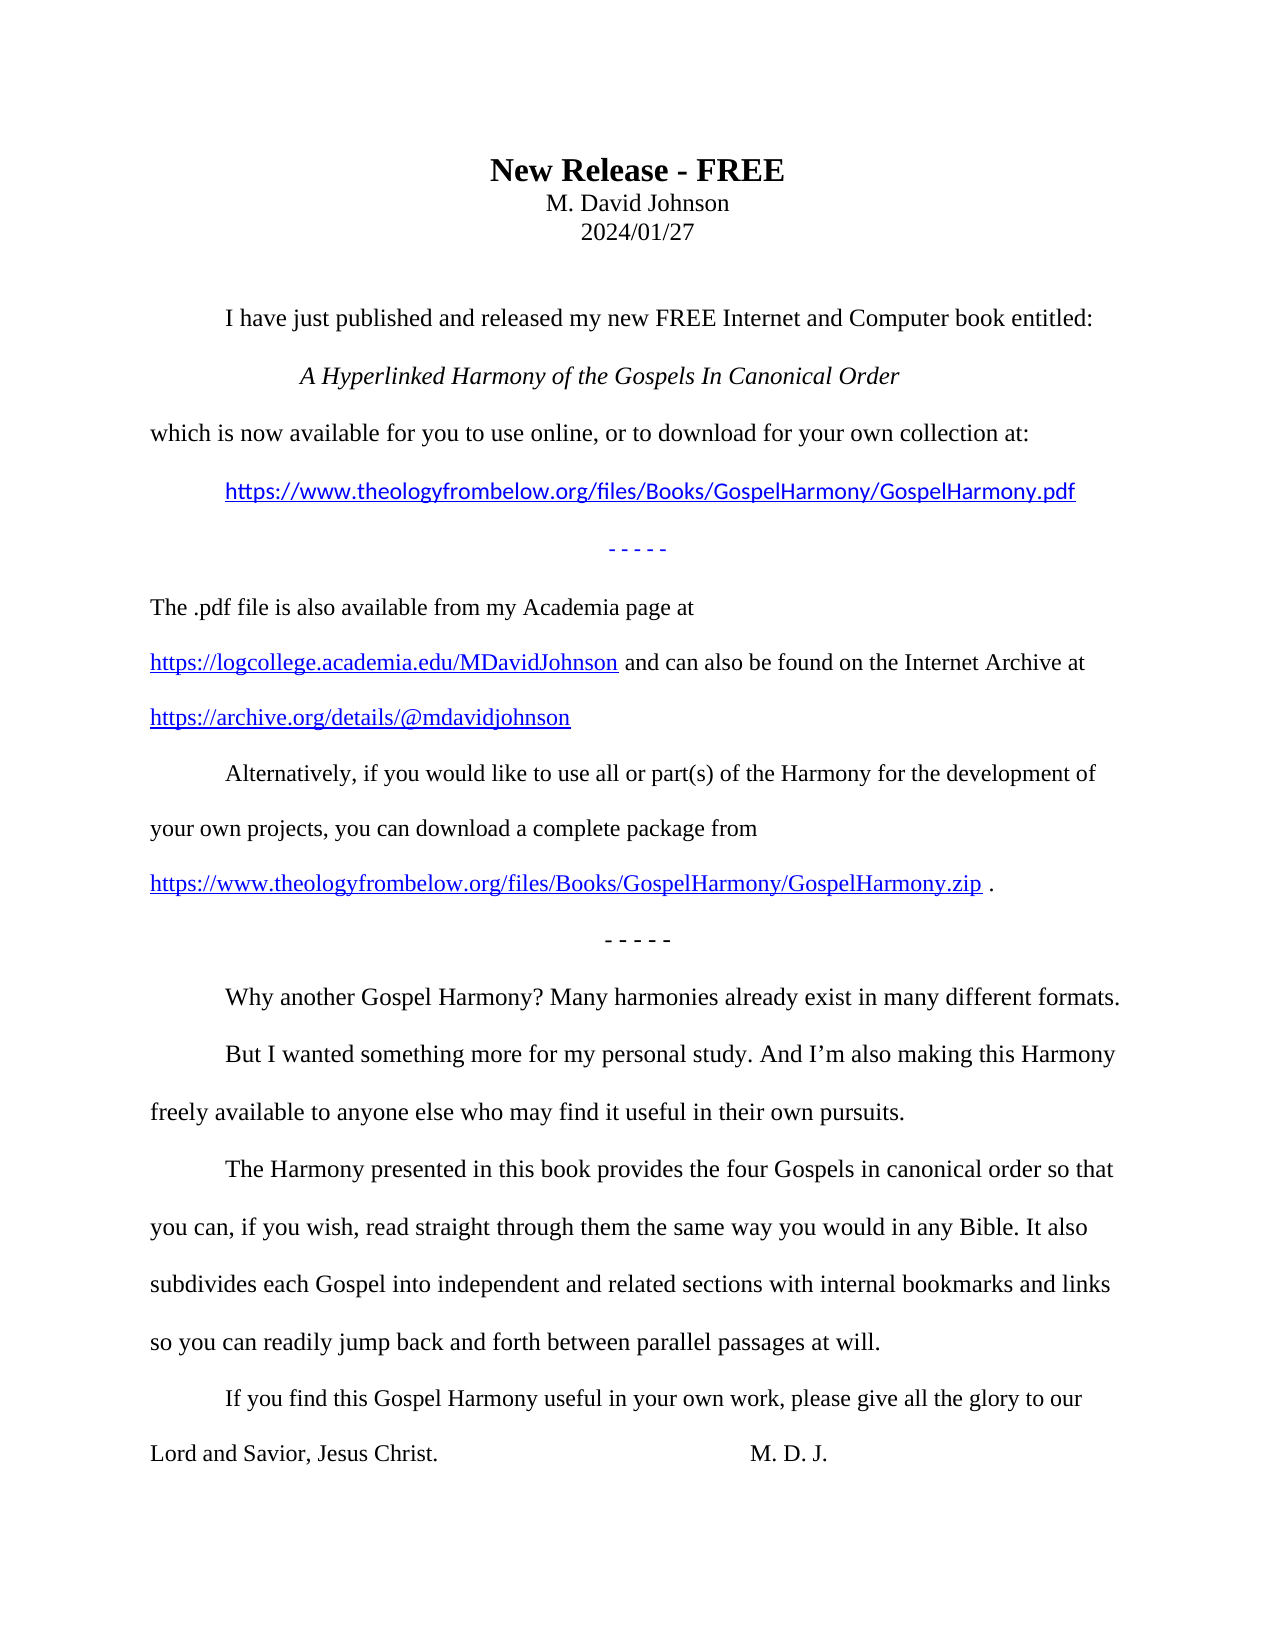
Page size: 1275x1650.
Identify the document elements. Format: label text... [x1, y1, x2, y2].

text The .pdf file is also available from my Academia page at https://logcollege.academia.edu/MDavidJohnson and can also be found on the Internet Archive at https://archive.org/details/@mdavidjohnson [150, 593, 1125, 731]
text I have just published and released my new FREE Internet and Computer book entitled: [150, 303, 1125, 332]
text A Hyperlinked Harmony of the Gospels In Canonical Order [150, 361, 1125, 389]
text New Release - FREE [150, 150, 1125, 188]
text https://www.theologyfrombelow.org/files/Books/GospelHarmony/GospelHarmony.pdf [150, 476, 1125, 505]
text But I wanted something more for my personal study. And I’m also making this Harmony freely available to anyone else who may find it useful in their own pursuits. [150, 1039, 1125, 1125]
text - - - - - [150, 924, 1125, 953]
text which is now available for you to use online, or to download for your own collection at: [150, 418, 1125, 447]
text - - - - - [150, 534, 1125, 564]
text 2024/01/27 [150, 217, 1125, 246]
text Alternatively, if you would like to use all or part(s) of the Harmony for the development of your own projects, you can download a complete package from [150, 758, 1125, 841]
text If you find this Gospel Harmony useful in your own work, please give all the glory to our Lord and Savior, Jesus Christ. M. D. J. [150, 1384, 1125, 1467]
text M. David Johnson [150, 188, 1125, 217]
text The Harmony presented in this book provides the four Gospels in canonical order so that you can, if you wish, read straight through them the same way you would in any Bible. It also subdivides each Gospel into independent and related sections with internal bookmarks and links so you can readily jump back and forth between parallel passages at will. [150, 1154, 1125, 1355]
text Why another Gospel Harmony? Many harmonies already exist in many different formats. [150, 982, 1125, 1010]
text https://www.theologyfrombelow.org/files/Books/GospelHarmony/GospelHarmony.zip . [150, 869, 1125, 897]
